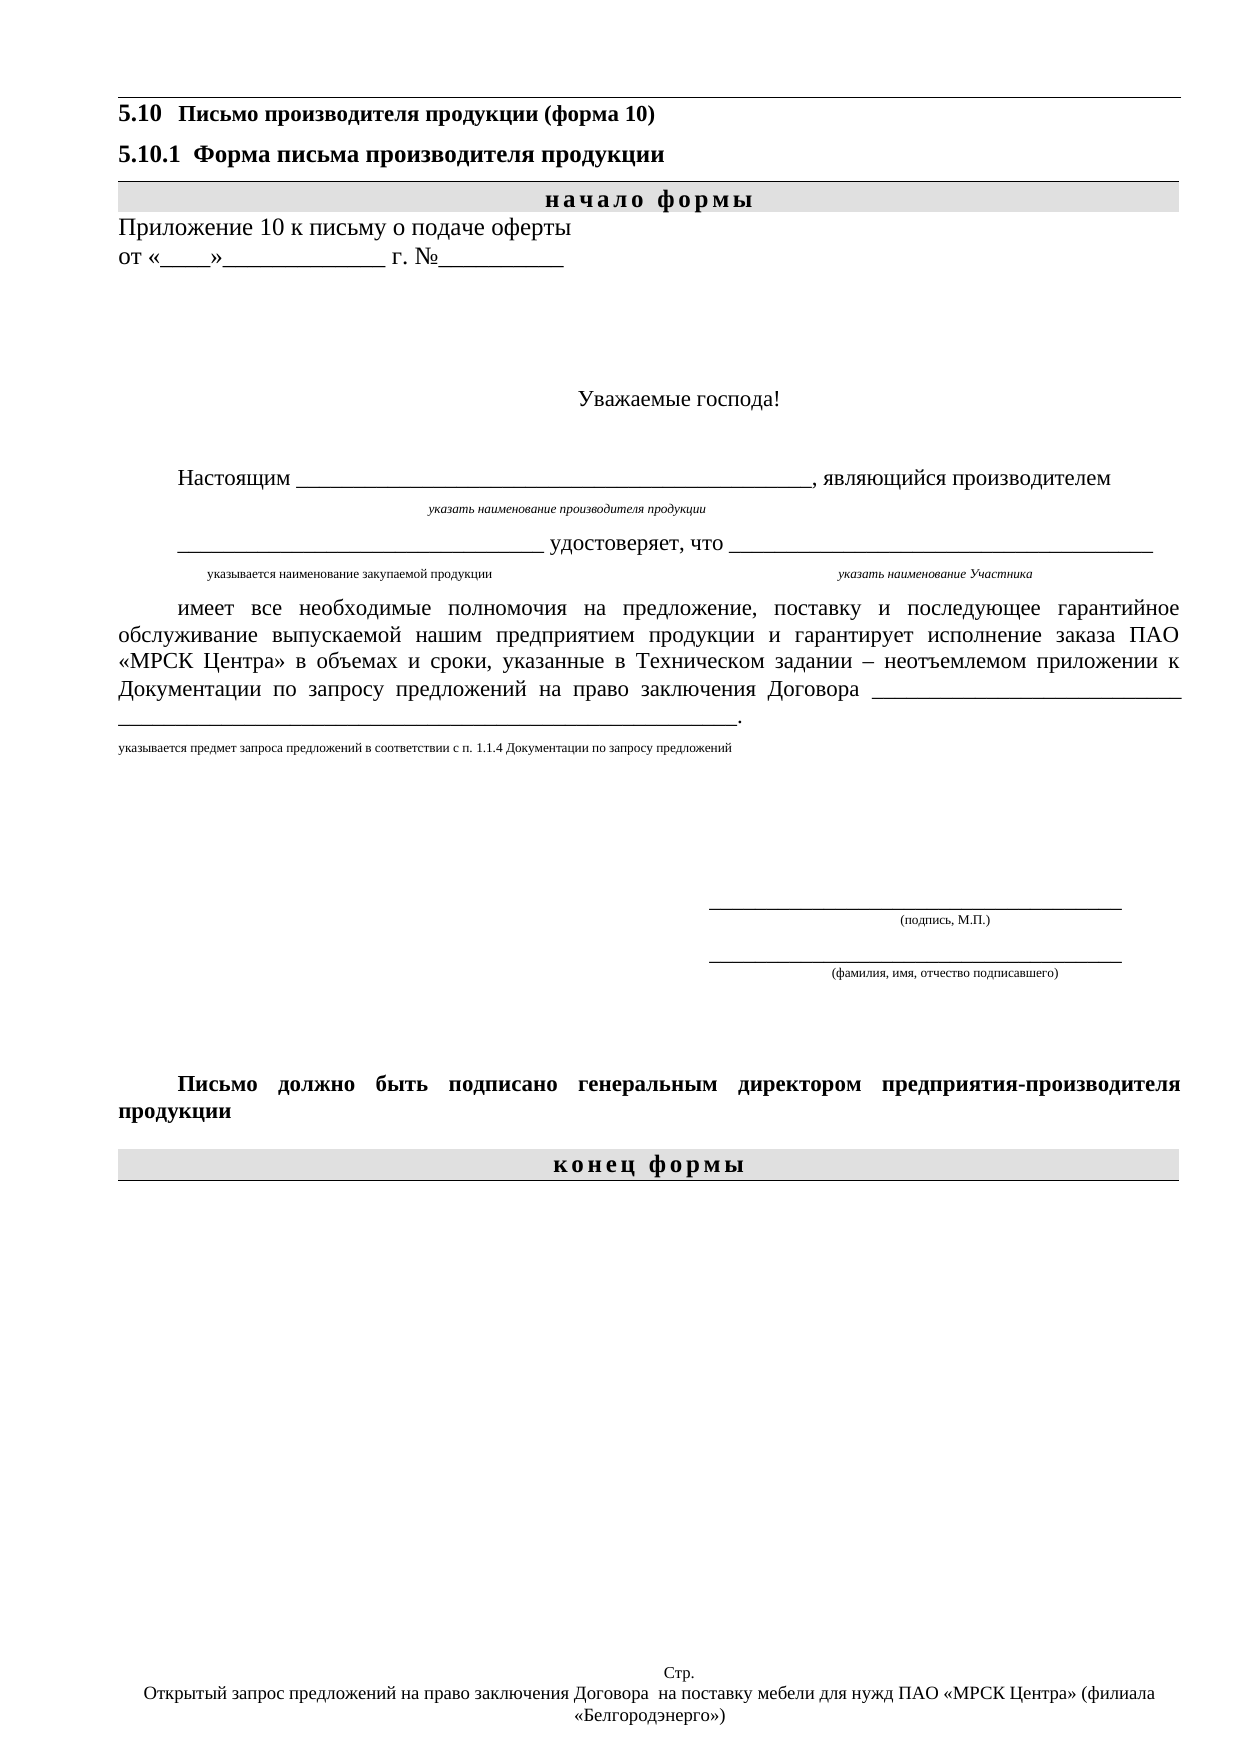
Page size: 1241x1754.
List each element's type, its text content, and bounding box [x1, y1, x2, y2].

text (фамилия, имя, отчество подписавшего) [650, 965, 1181, 991]
text указать наименование производителя продукции [369, 490, 1181, 517]
text (подпись, М.П.) [650, 912, 1181, 939]
text Уважаемые господа! [118, 385, 1181, 411]
text начало формы [118, 182, 1179, 212]
text конец формы [118, 1149, 1179, 1180]
text имеет все необходимые полномочия на предложение, поставку и последующее гарантийное обслуживание выпускаемой нашим предприятием продукции и гарантирует исполнение заказа ПАО «МРСК Центра» в объемах и сроки, указанные в Техническом задании – неотъемлемом приложении к Документации по запросу предложений на право заключения Договора ___________________________ ______________________________________________________. [118, 594, 1181, 728]
subtitle Письмо производителя продукции (форма 10) [118, 98, 1181, 127]
text Письмо должно быть подписано генеральным директором предприятия-производителя продукции [118, 1070, 1181, 1123]
text ____________________________________ [650, 886, 1181, 912]
text указывается наименование закупаемой продукции указать наименование Участника [148, 556, 1181, 582]
text ____________________________________ [650, 939, 1181, 965]
text ________________________________ удостоверяет, что _____________________________________ [118, 529, 1181, 556]
subtitle Форма письма производителя продукции [118, 139, 1181, 168]
text Настоящим _____________________________________________, являющийся производителем [118, 464, 1181, 490]
text Приложение 10 к письму о подаче оферты от «____»_____________ г. №__________ [118, 212, 1181, 270]
